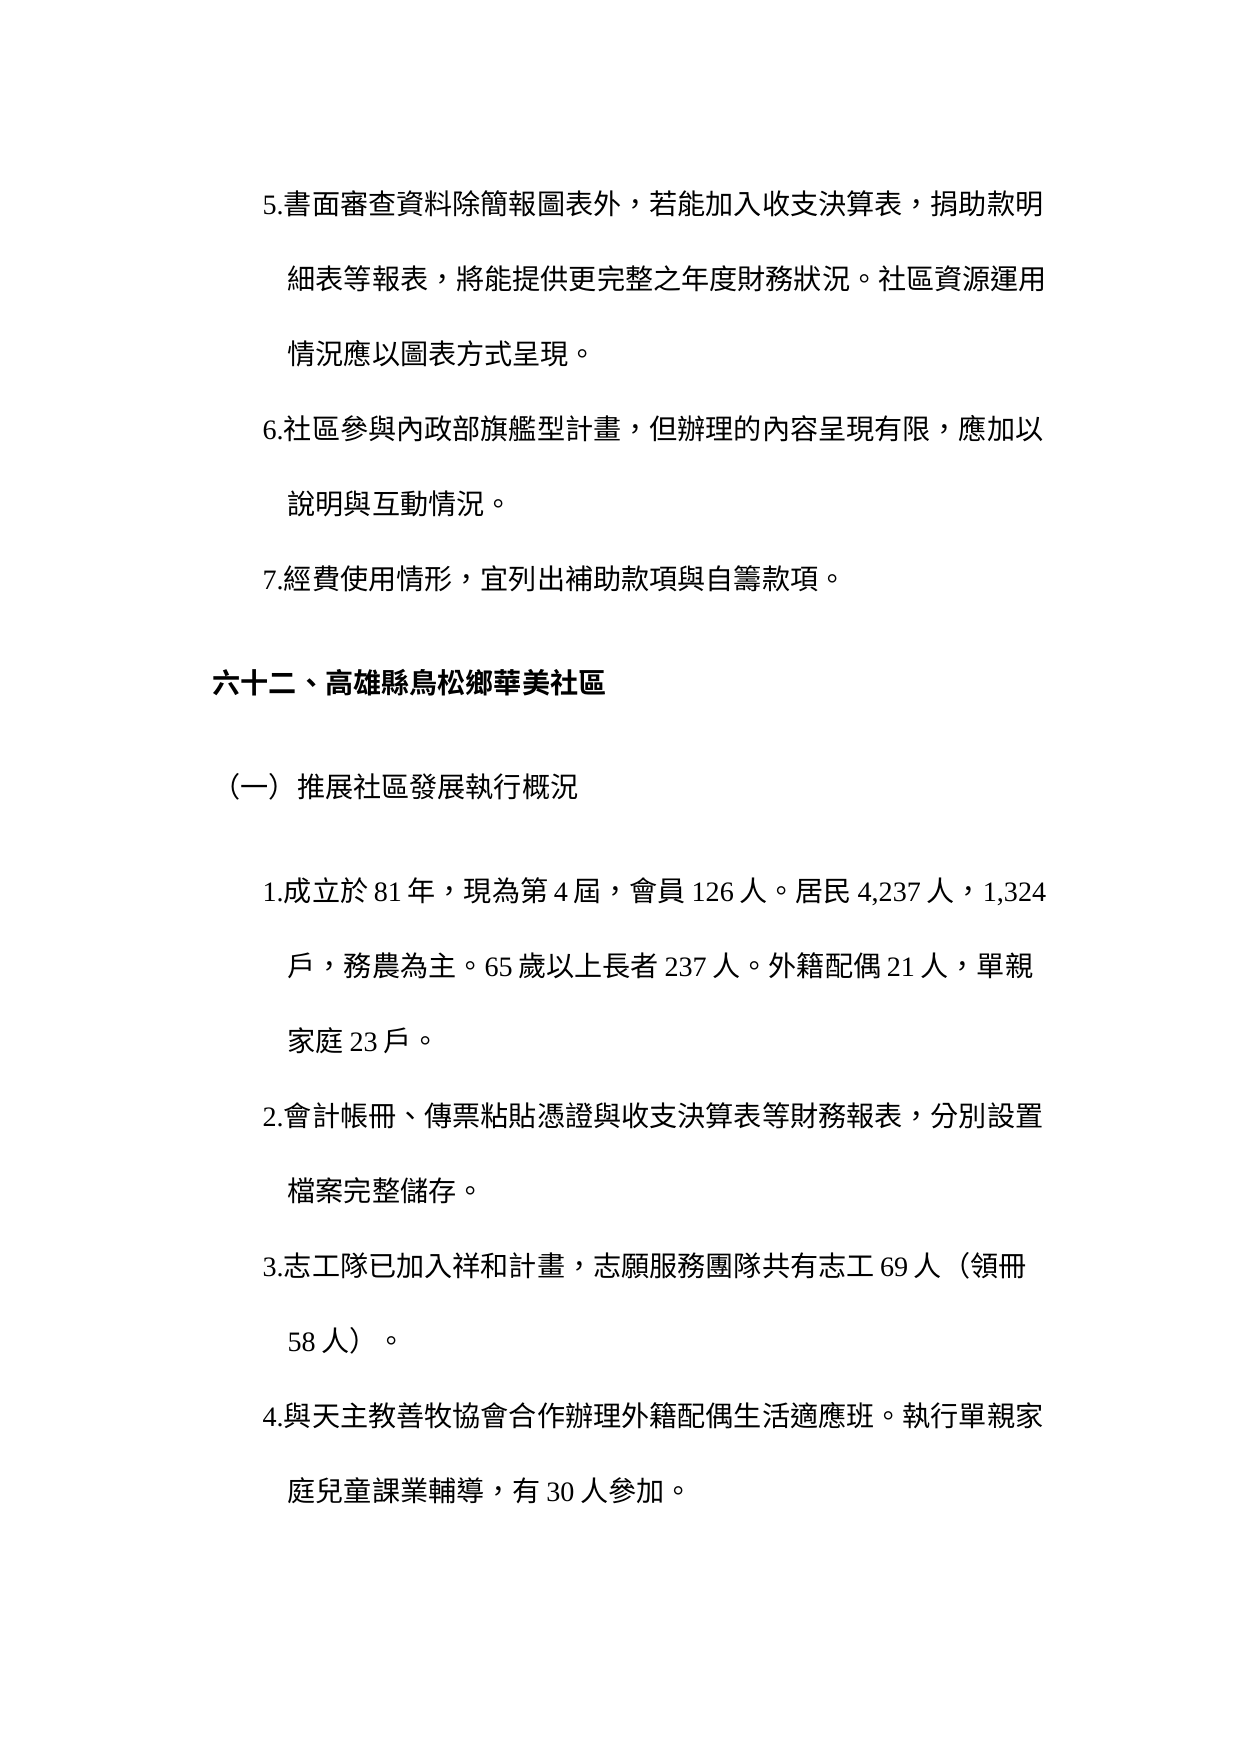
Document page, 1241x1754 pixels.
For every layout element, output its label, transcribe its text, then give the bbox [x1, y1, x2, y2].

text 2.會計帳冊、傳票粘貼憑證與收支決算表等財務報表，分別設置檔案完整儲存。 [262, 1077, 1053, 1227]
text 6.社區參與內政部旗艦型計畫，但辦理的內容呈現有限，應加以說明與互動情況。 [262, 389, 1053, 539]
text 六十二、高雄縣鳥松鄉華美社區 [187, 644, 1053, 719]
text （一）推展社區發展執行概況 [187, 748, 1053, 823]
text 5.書面審查資料除簡報圖表外，若能加入收支決算表，捐助款明細表等報表，將能提供更完整之年度財務狀況。社區資源運用情況應以圖表方式呈現。 [262, 164, 1053, 389]
text 4.與天主教善牧協會合作辦理外籍配偶生活適應班。執行單親家庭兒童課業輔導，有30人參加。 [262, 1377, 1053, 1527]
text 1.成立於81年，現為第4屆，會員126人。居民4,237人，1,324戶，務農為主。65歲以上長者237人。外籍配偶21人，單親家庭23戶。 [262, 852, 1053, 1077]
text 3.志工隊已加入祥和計畫，志願服務團隊共有志工69人（領冊58人）。 [262, 1227, 1053, 1377]
text 7.經費使用情形，宜列出補助款項與自籌款項。 [262, 539, 1053, 614]
